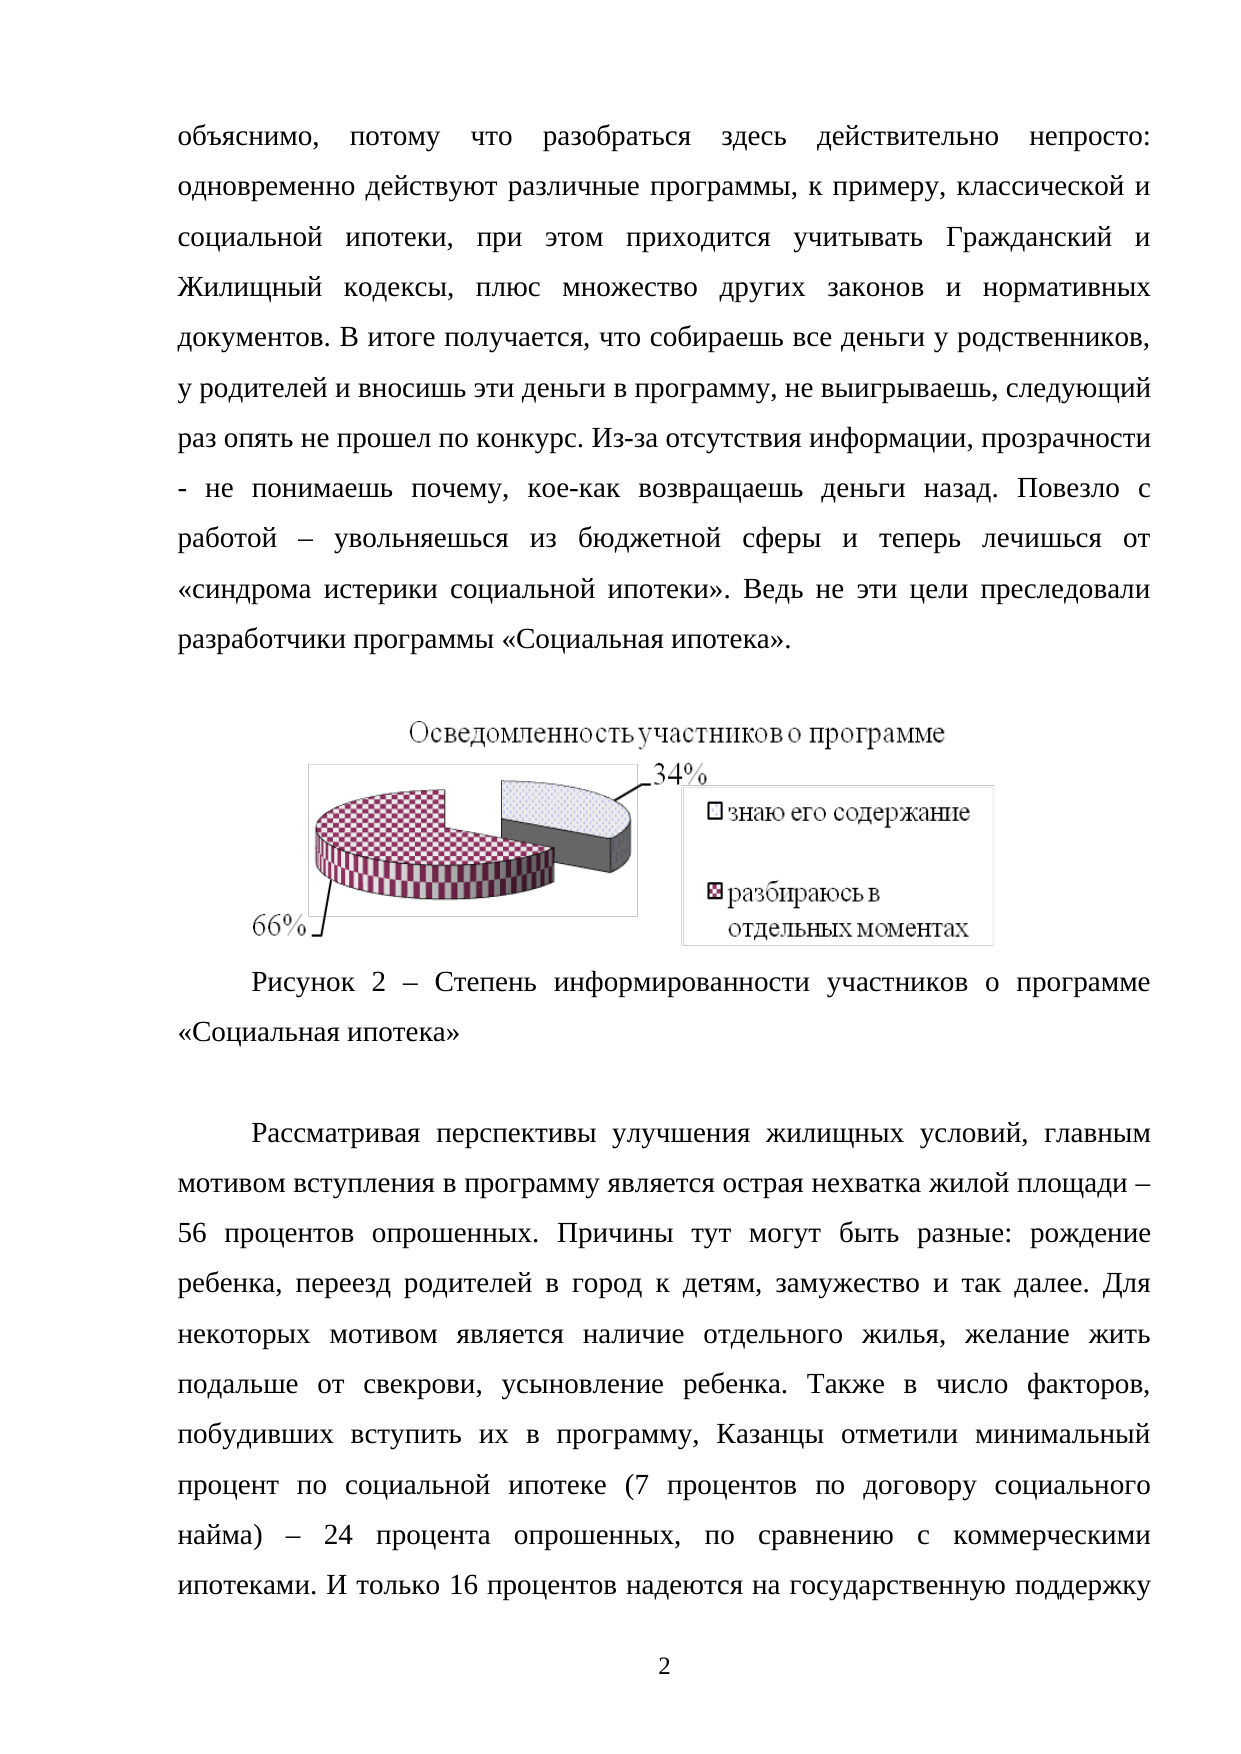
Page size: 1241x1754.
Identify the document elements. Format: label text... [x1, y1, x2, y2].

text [177, 118, 1152, 655]
text Рисунок 2 – Степень информированности участников о программе «Социальная ипотека» [177, 964, 1152, 1048]
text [177, 1115, 1152, 1601]
picture [251, 721, 998, 947]
